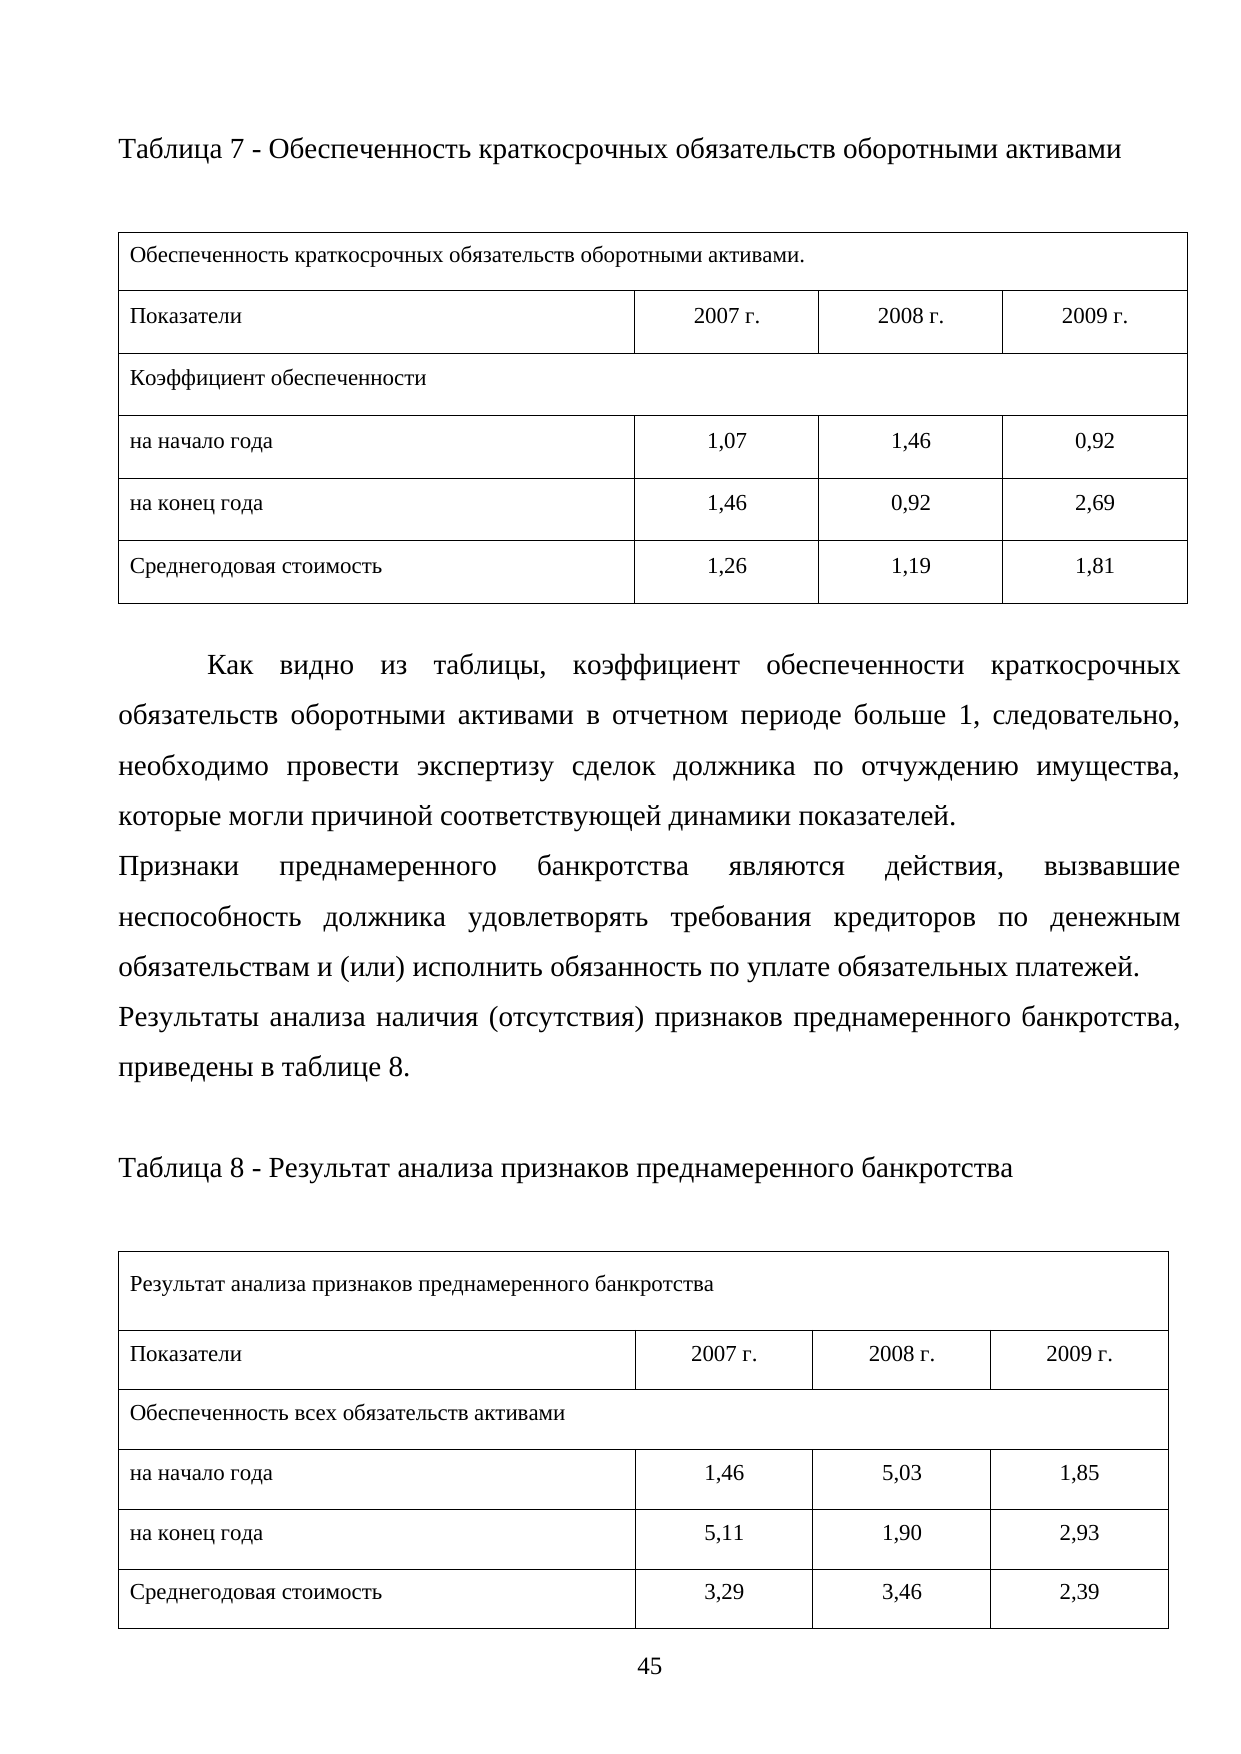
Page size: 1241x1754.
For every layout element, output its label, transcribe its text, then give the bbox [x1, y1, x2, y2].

table_cell 3,46 [813, 1570, 990, 1628]
table_cell 2007 г. [636, 1331, 812, 1389]
table_cell на конец года [119, 479, 634, 540]
table_cell 0,92 [819, 479, 1002, 540]
table_cell 2,93 [991, 1510, 1168, 1568]
table_header Результат анализа признаков преднамеренного банкротства [119, 1252, 1168, 1330]
table_cell 5,03 [813, 1450, 990, 1509]
table_cell 2,69 [1003, 479, 1187, 540]
text Результаты анализа наличия (отсутствия) признаков преднамеренного банкротства, приведены в таблице 8. [118, 999, 1181, 1083]
table_cell 1,81 [1003, 541, 1187, 603]
table_cell 2007 г. [635, 291, 818, 353]
text Таблица 8 - Результат анализа признаков преднамеренного банкротства [118, 1150, 1181, 1184]
table_cell 1,90 [813, 1510, 990, 1568]
table_cell 2009 г. [991, 1331, 1168, 1389]
table_cell Среднегодовая стоимость [119, 541, 634, 603]
table_cell 1,26 [635, 541, 818, 603]
table_cell на начало года [119, 1450, 635, 1509]
table_cell 1,46 [636, 1450, 812, 1509]
text Признаки преднамеренного банкротства являются действия, вызвавшие неспособность должника удовлетворять требования кредиторов по денежным обязательствам и (или) исполнить обязанность по уплате обязательных платежей. [118, 848, 1181, 982]
table_header Обеспеченность краткосрочных обязательств оборотными активами. [119, 233, 1187, 290]
table_cell 1,07 [635, 416, 818, 478]
table_cell Показатели [119, 291, 634, 353]
table_cell Показатели [119, 1331, 635, 1389]
table_cell 1,46 [819, 416, 1002, 478]
table_cell 2009 г. [1003, 291, 1187, 353]
table_cell 1,46 [635, 479, 818, 540]
table_cell 5,11 [636, 1510, 812, 1568]
table_cell 1,85 [991, 1450, 1168, 1509]
table_cell 3,29 [636, 1570, 812, 1628]
text Таблица 7 - Обеспеченность краткосрочных обязательств оборотными активами [118, 131, 1181, 165]
table_cell Коэффициент обеспеченности [119, 354, 1187, 415]
table_cell 2008 г. [819, 291, 1002, 353]
table_cell 0,92 [1003, 416, 1187, 478]
table_cell на начало года [119, 416, 634, 478]
table_cell 2008 г. [813, 1331, 990, 1389]
table_cell Среднегодовая стоимость [119, 1570, 635, 1628]
text Как видно из таблицы, коэффициент обеспеченности краткосрочных обязательств оборотными активами в отчетном периоде больше 1, следовательно, необходимо провести экспертизу сделок должника по отчуждению имущества, которые могли причиной соответствующей динамики показателей. [118, 647, 1181, 832]
table_cell Обеспеченность всех обязательств активами [119, 1390, 1168, 1449]
table_cell 1,19 [819, 541, 1002, 603]
table_cell на конец года [119, 1510, 635, 1568]
table_cell 2,39 [991, 1570, 1168, 1628]
